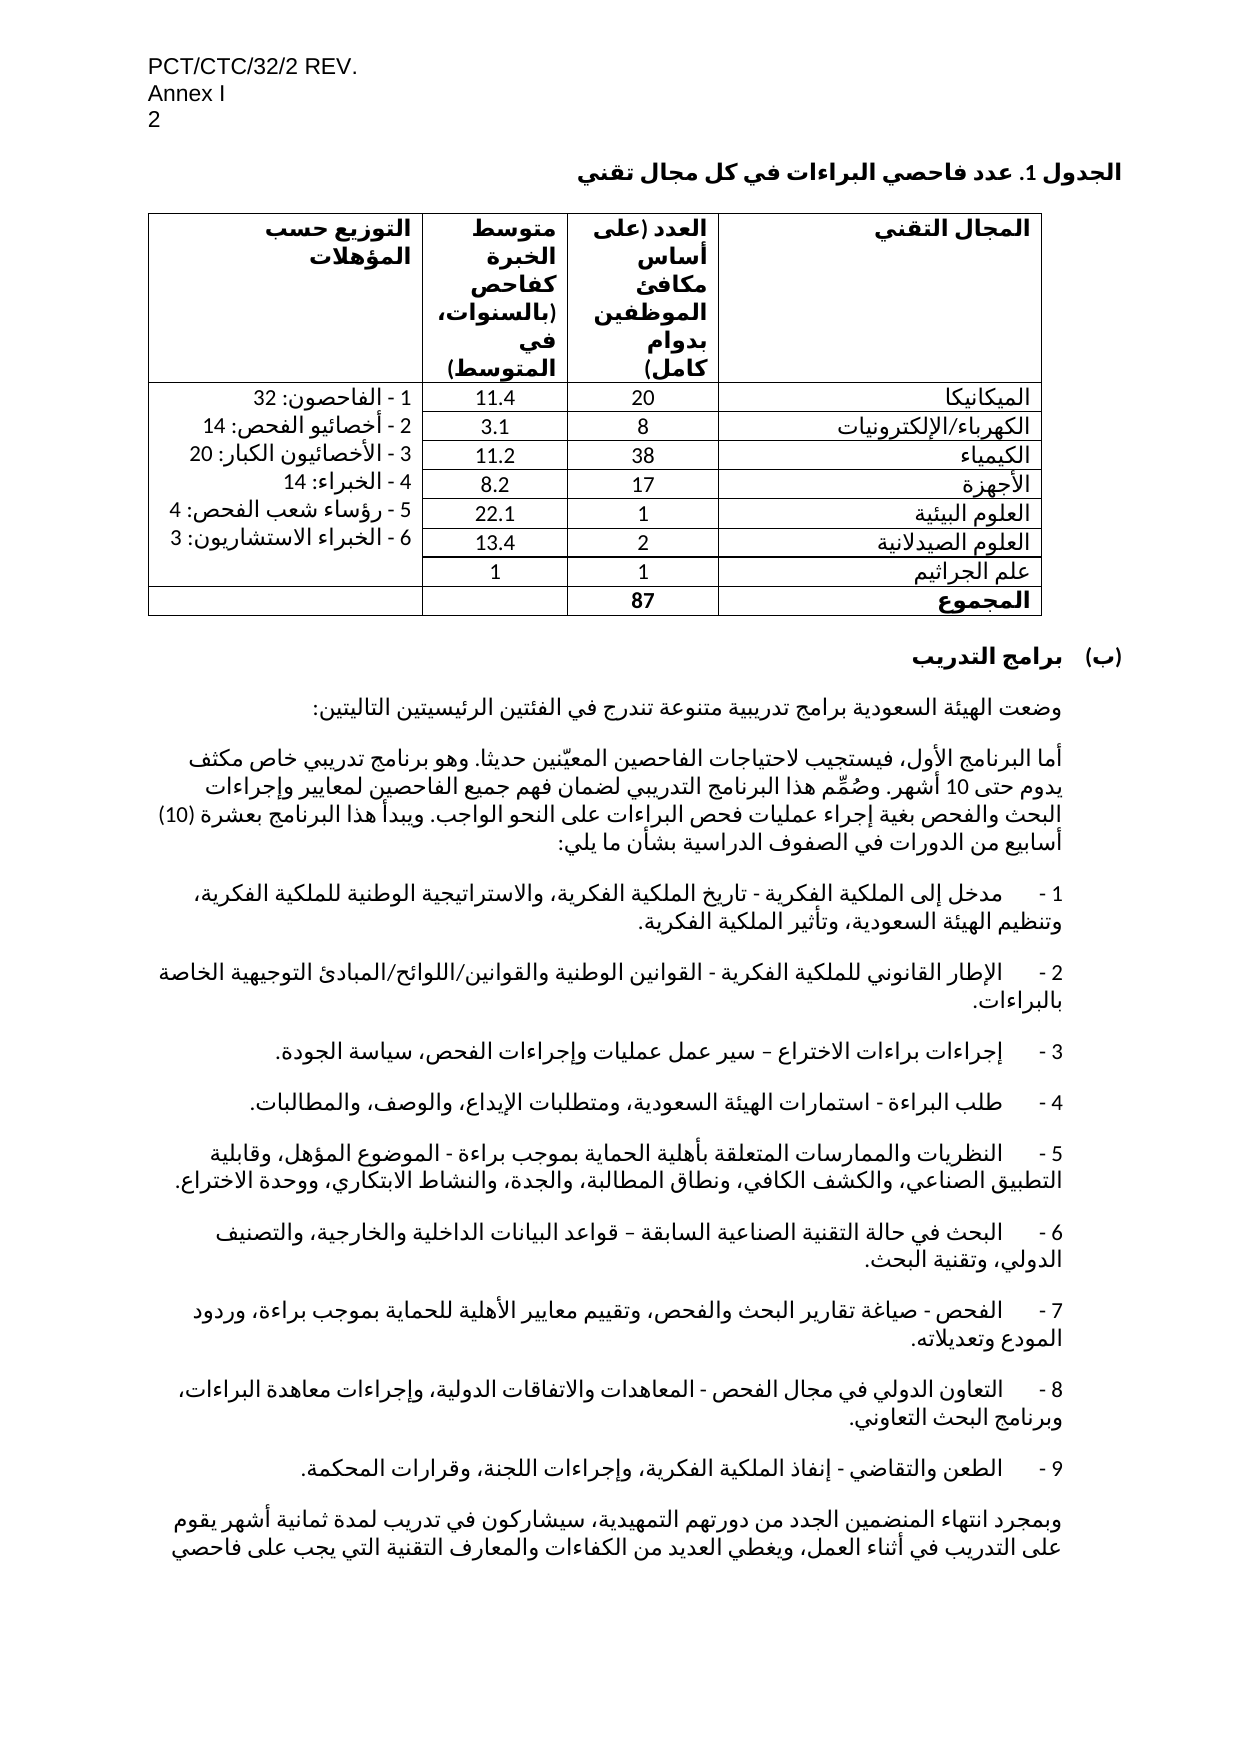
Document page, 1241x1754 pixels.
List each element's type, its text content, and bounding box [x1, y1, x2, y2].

table_cell 8.2 [423, 470, 567, 498]
table_cell المجموع [719, 587, 1041, 614]
table_cell 1 - الفاحصون: 32 2 - أخصائيو الفحص: 14 3 - الأخصائيون الكبار: 20 4 - الخبراء: 14 5 - رؤساء شعب الفحص: 4 6 - الخبراء الاستشاريون: 3 [149, 383, 422, 586]
table_cell 1 [568, 499, 718, 527]
text (ب) برامج التدريب [148, 642, 1122, 670]
table_header المجال التقني [719, 214, 1041, 382]
text 8 - التعاون الدولي في مجال الفحص - المعاهدات والاتفاقات الدولية، وإجراءات معاهدة البراءات، وبرنامج البحث التعاوني. [148, 1376, 1063, 1432]
table_cell 2 [568, 529, 718, 556]
table_cell [149, 587, 422, 614]
table_cell [423, 587, 567, 614]
text وضعت الهيئة السعودية برامج تدريبية متنوعة تندرج في الفئتين الرئيسيتين التاليتين: [148, 693, 1063, 721]
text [148, 1505, 1063, 1561]
table_cell العلوم الصيدلانية [719, 529, 1041, 556]
table_cell 17 [568, 470, 718, 498]
table_cell 13.4 [423, 529, 567, 556]
text 7 - الفحص - صياغة تقارير البحث والفحص، وتقييم معايير الأهلية للحماية بموجب براءة، وردود المودع وتعديلاته. [148, 1297, 1063, 1353]
table_cell علم الجراثيم [719, 558, 1041, 586]
text 9 - الطعن والتقاضي - إنفاذ الملكية الفكرية، وإجراءات اللجنة، وقرارات المحكمة. [148, 1454, 1063, 1482]
table_cell 22.1 [423, 499, 567, 527]
table_cell 8 [568, 412, 718, 440]
table_header متوسط الخبرة كفاحص (بالسنوات، في المتوسط) [423, 214, 567, 382]
text 1 - مدخل إلى الملكية الفكرية - تاريخ الملكية الفكرية، والاستراتيجية الوطنية للملكية الفكرية، وتنظيم الهيئة السعودية، وتأثير الملكية الفكرية. [148, 879, 1063, 935]
table_cell 11.2 [423, 441, 567, 469]
table_cell 11.4 [423, 383, 567, 411]
table_cell 3.1 [423, 412, 567, 440]
text 3 - إجراءات براءات الاختراع – سير عمل عمليات وإجراءات الفحص، سياسة الجودة. [148, 1037, 1063, 1065]
table_cell الميكانيكا [719, 383, 1041, 411]
text أما البرنامج الأول، فيستجيب لاحتياجات الفاحصين المعيّنين حديثا. وهو برنامج تدريبي خاص مكثف يدوم حتى 10 أشهر. وصُمِّم هذا البرنامج التدريبي لضمان فهم جميع الفاحصين لمعايير وإجراءات البحث والفحص بغية إجراء عمليات فحص البراءات على النحو الواجب. ويبدأ هذا البرنامج بعشرة (10) أسابيع من الدورات في الصفوف الدراسية بشأن ما يلي: [148, 744, 1063, 856]
text 4 - طلب البراءة - استمارات الهيئة السعودية، ومتطلبات الإيداع، والوصف، والمطالبات. [148, 1088, 1063, 1116]
text 5 - النظريات والممارسات المتعلقة بأهلية الحماية بموجب براءة - الموضوع المؤهل، وقابلية التطبيق الصناعي، والكشف الكافي، ونطاق المطالبة، والجدة، والنشاط الابتكاري، ووحدة الاختراع. [148, 1139, 1063, 1195]
table_header العدد (على أساس مكافئ الموظفين بدوام كامل) [568, 214, 718, 382]
table_cell 87 [568, 587, 718, 614]
table_cell الكيمياء [719, 441, 1041, 469]
table_cell 1 [568, 558, 718, 586]
table_cell 1 [423, 558, 567, 586]
text 2 - الإطار القانوني للملكية الفكرية - القوانين الوطنية والقوانين/اللوائح/المبادئ التوجيهية الخاصة بالبراءات. [148, 958, 1063, 1014]
table_cell الأجهزة [719, 470, 1041, 498]
table_cell الكهرباء/الإلكترونيات [719, 412, 1041, 440]
text 6 - البحث في حالة التقنية الصناعية السابقة – قواعد البيانات الداخلية والخارجية، والتصنيف الدولي، وتقنية البحث. [148, 1218, 1063, 1274]
table_cell 38 [568, 441, 718, 469]
table_cell العلوم البيئية [719, 499, 1041, 527]
table_cell 20 [568, 383, 718, 411]
text الجدول 1. عدد فاحصي البراءات في كل مجال تقني [148, 158, 1122, 187]
table_header التوزيع حسب المؤهلات [149, 214, 422, 382]
